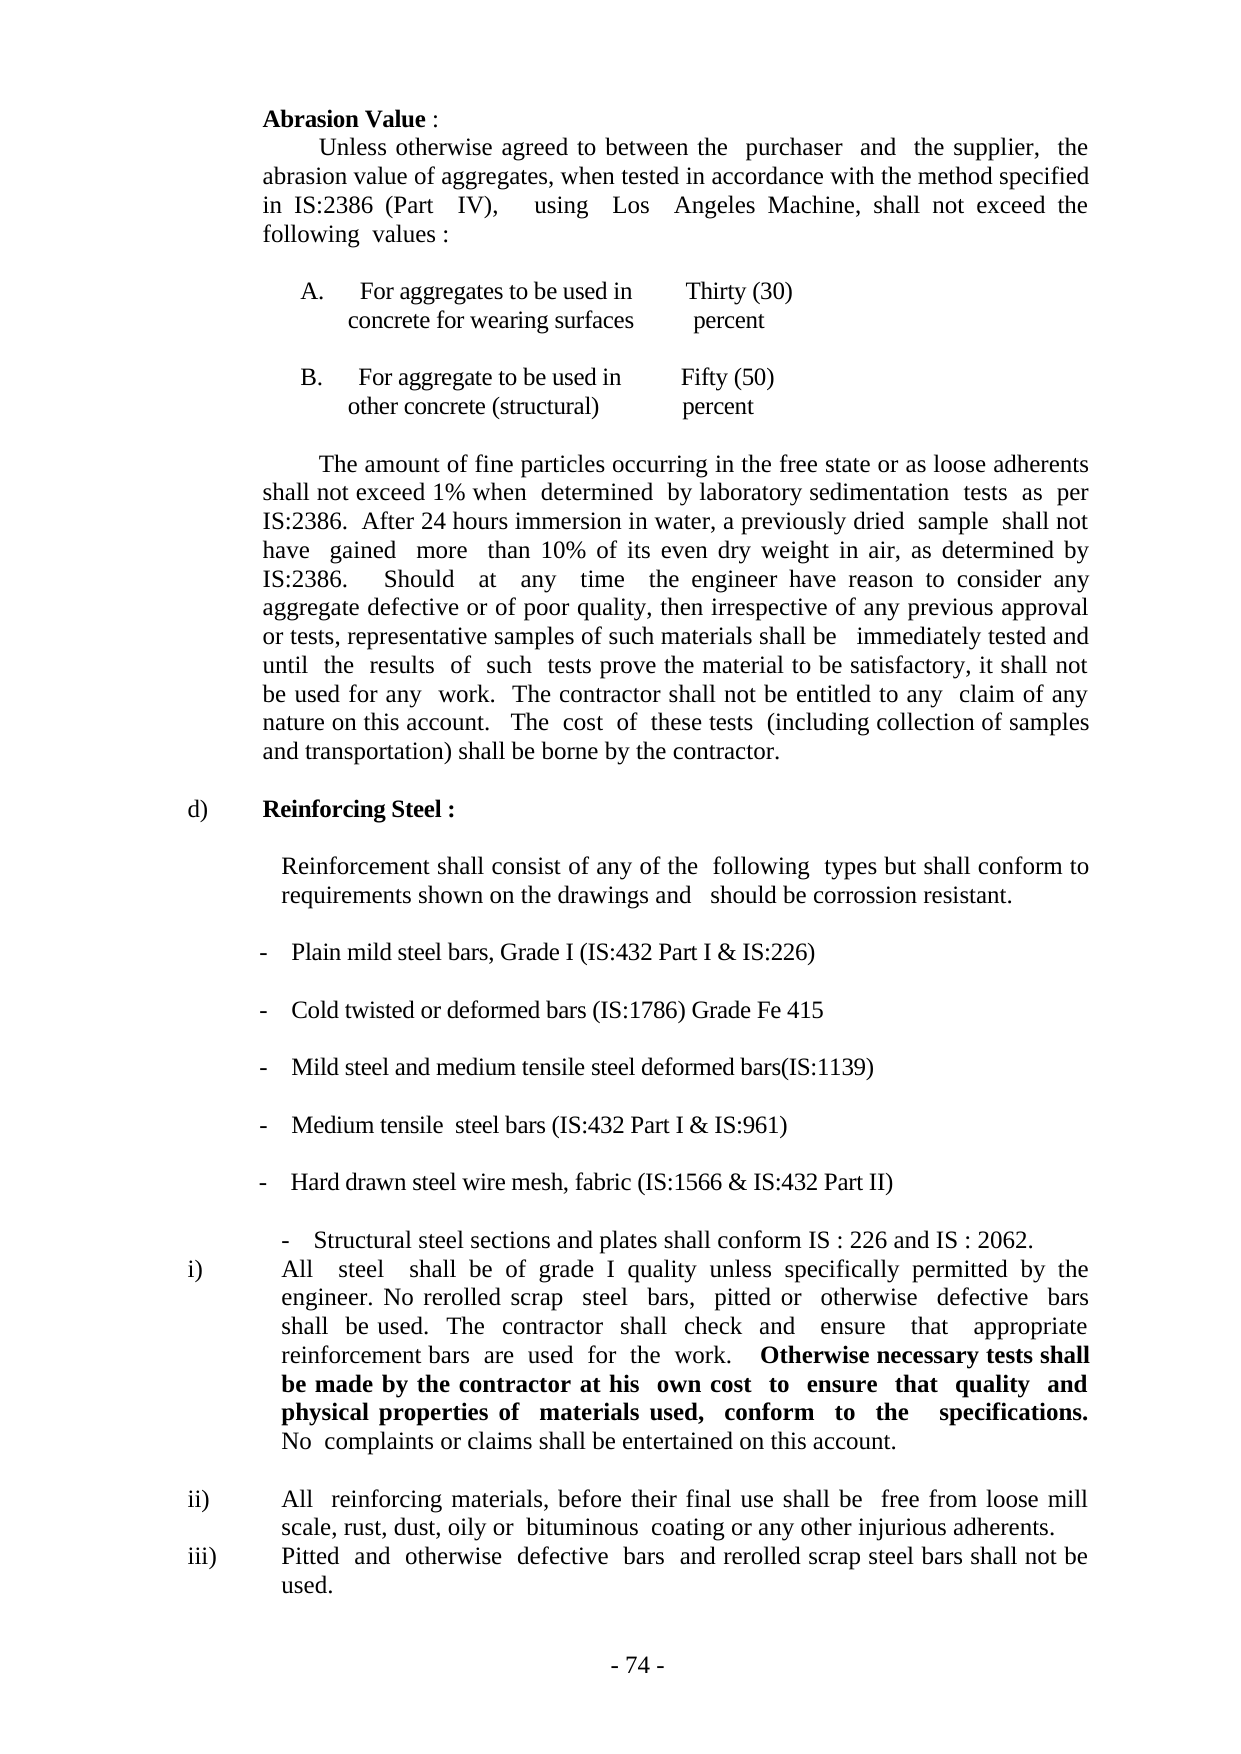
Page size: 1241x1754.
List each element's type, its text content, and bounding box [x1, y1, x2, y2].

text - Hard drawn steel wire mesh, fabric (IS:1566 & IS:432 Part II) [187, 1167, 1090, 1196]
text - Medium tensile steel bars (IS:432 Part I & IS:961) [187, 1110, 1090, 1139]
text B. For aggregate to be used in Fifty (50) [187, 362, 1090, 391]
text ii) All reinforcing materials, before their final use shall be free from loose mill scale, rust, dust, oily or bituminous coating or any other injurious adherents. [187, 1484, 1090, 1541]
text Unless otherwise agreed to between the purchaser and the supplier, the abrasion value of aggregates, when tested in accordance with the method specified in IS:2386 (Part IV), using Los Angeles Machine, shall not exceed the following values : [262, 132, 1090, 247]
text - Plain mild steel bars, Grade I (IS:432 Part I & IS:226) [187, 937, 1090, 966]
text Reinforcement shall consist of any of the following types but shall conform to requirements shown on the drawings and should be corrossion resistant. [187, 851, 1090, 909]
text Abrasion Value : [187, 104, 1090, 132]
text d) Reinforcing Steel : [187, 794, 1090, 822]
text A. For aggregates to be used in Thirty (30) [187, 276, 1090, 305]
text - Mild steel and medium tensile steel deformed bars(IS:1139) [187, 1052, 1090, 1081]
text - Cold twisted or deformed bars (IS:1786) Grade Fe 415 [187, 995, 1090, 1024]
text - Structural steel sections and plates shall conform IS : 226 and IS : 2062. [281, 1225, 1090, 1254]
text The amount of fine particles occurring in the or as loose adherents shall not exceed 1% when determined by laboratory sedimentation tests as per IS:2386. After 24 hours immersion in water, a previously dried sample shall not have gained more than 10% of its even dry weight in air, as determined by IS:2386. Should at any time the engineer have reason to consider any aggregate defective or of poor quality, then irrespective of any previous approval or tests, representative samples of such materials shall be immediately tested and until the results of such tests prove the material to be satisfactory, it shall not be used for any work. The contractor shall not be entitled to any claim of any nature on this account. The cost of these tests (including collection of samples and transportation) shall be borne by the contractor. [262, 449, 1090, 765]
text concrete for wearing surfaces percent [187, 305, 1090, 334]
text other concrete (structural) percent [187, 391, 1090, 420]
text i) All steel shall be of grade I quality unless specifically permitted by the engineer. No rerolled scrap steel bars, pitted or otherwise defective bars shall be used. The contractor shall check and ensure that appropriate reinforcement bars are used for the work. Otherwise necessary tests shall be made by the contractor at his own cost to ensure that quality and physical properties of materials used, conform to the specifications. No complaints or claims shall be entertained on this account. [187, 1254, 1090, 1455]
text iii) Pitted and otherwise defective bars and rerolled scrap steel bars shall not be used. [187, 1541, 1090, 1599]
